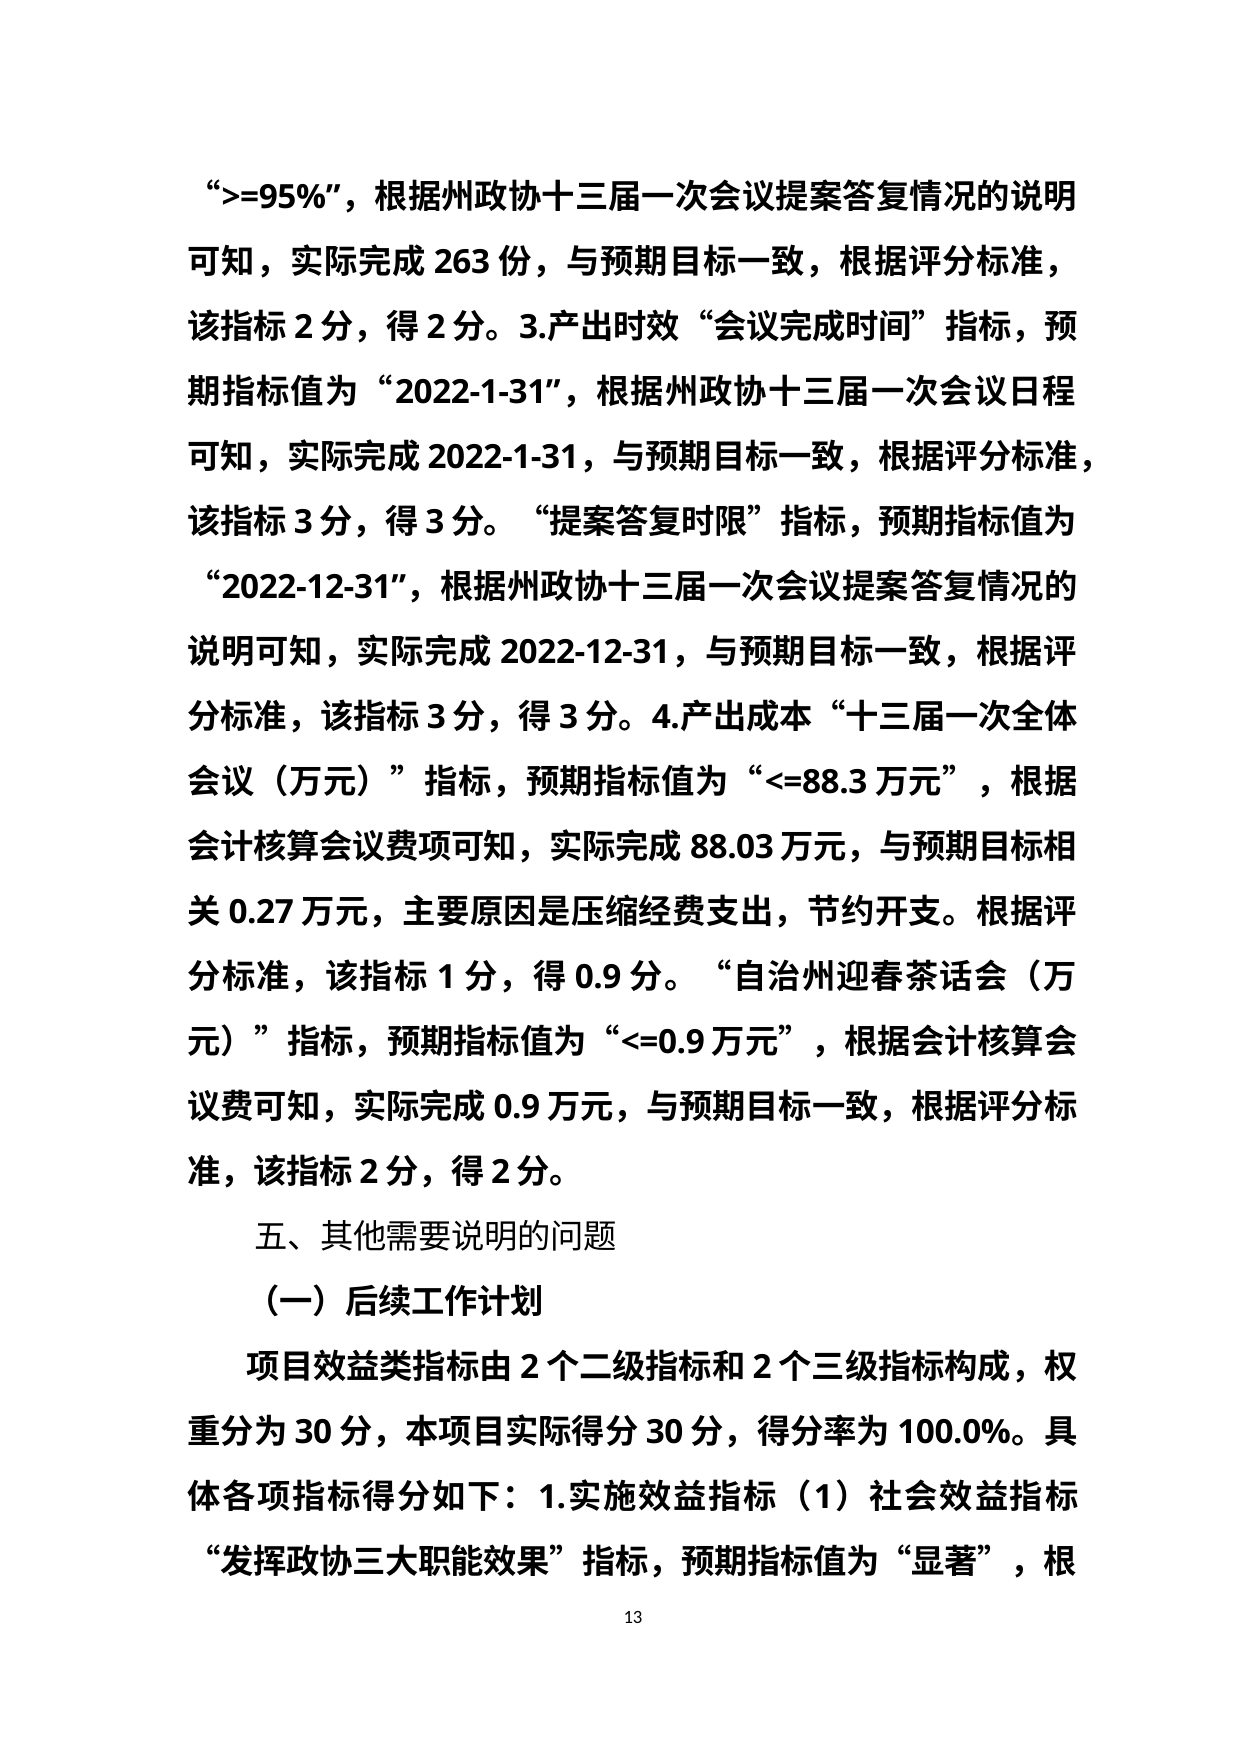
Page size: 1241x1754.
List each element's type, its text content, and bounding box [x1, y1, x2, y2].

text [187, 1332, 1078, 1592]
text （一）后续工作计划 [187, 1267, 1078, 1332]
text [187, 162, 1078, 1202]
text 五、其他需要说明的问题 [187, 1202, 1078, 1267]
